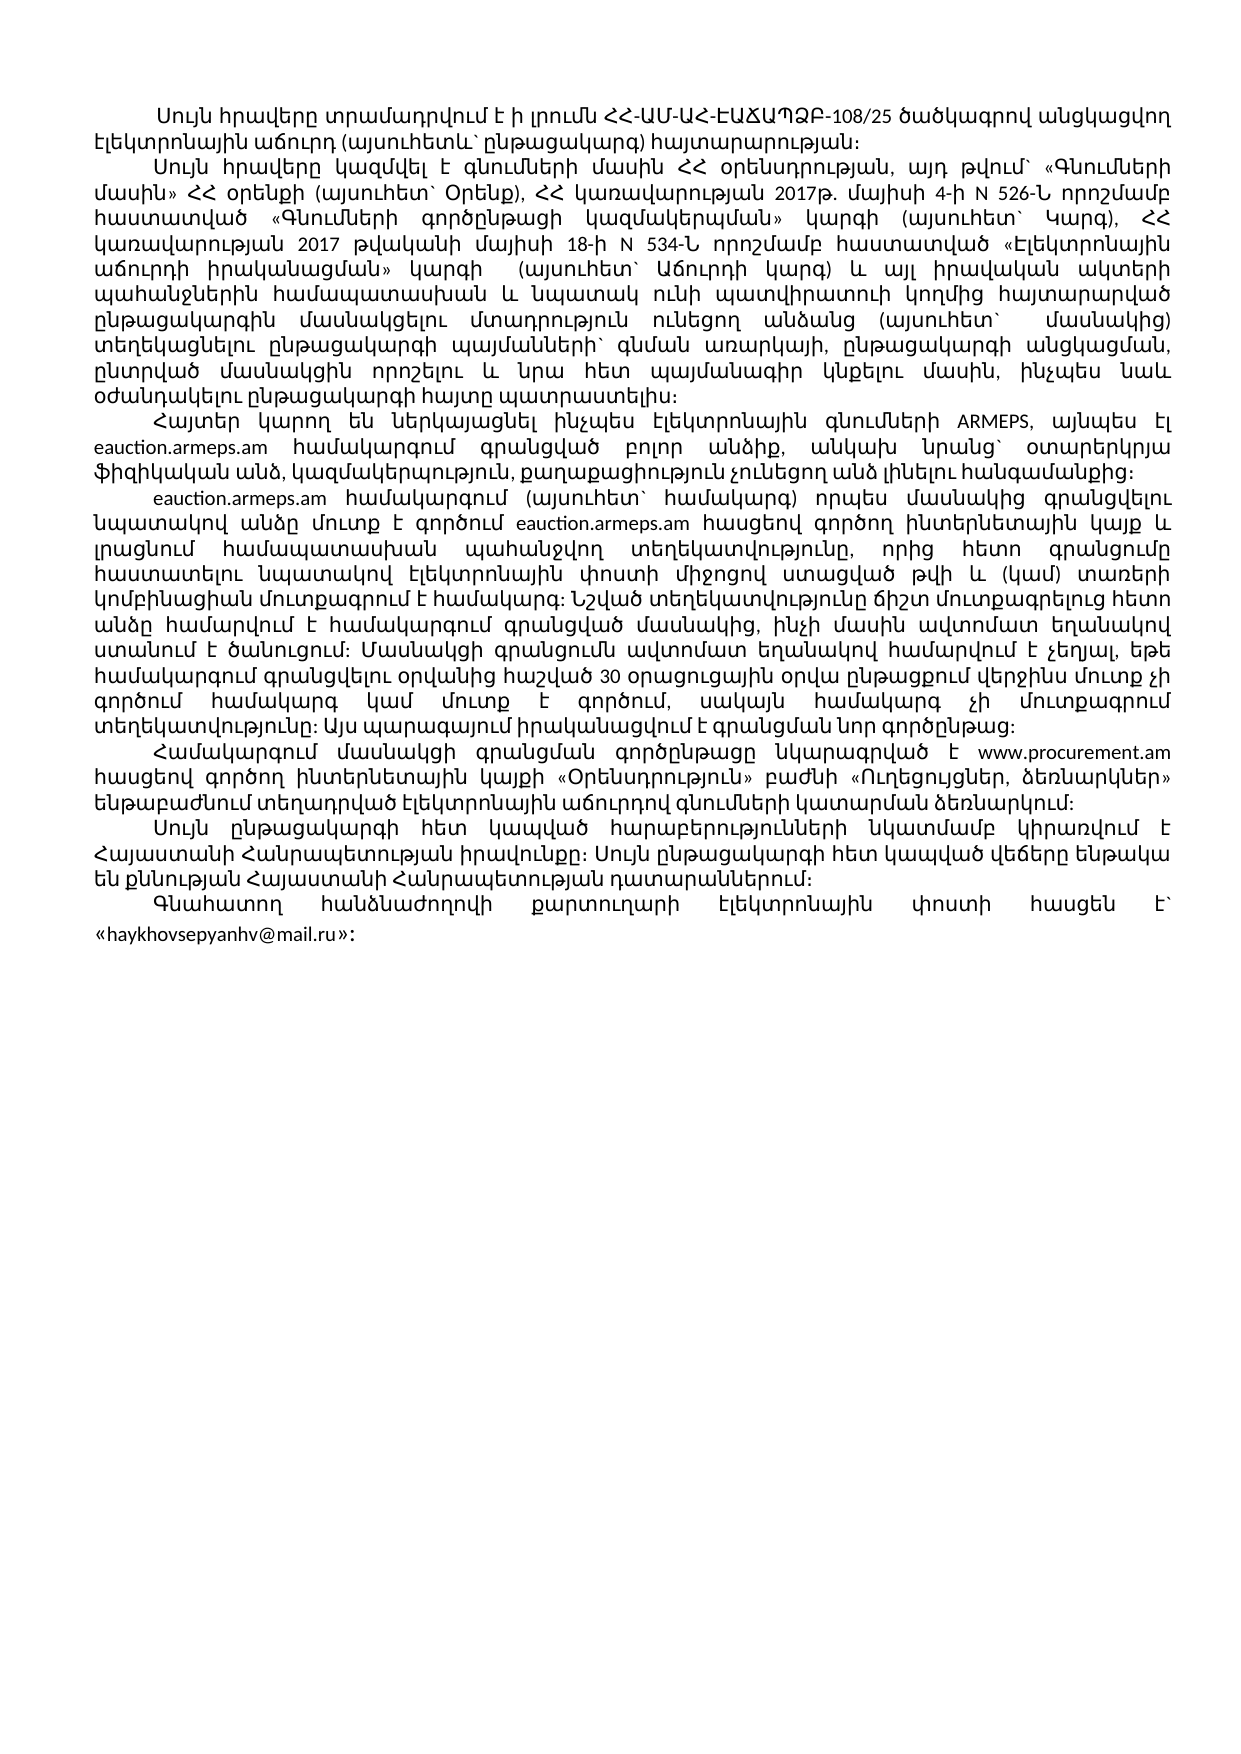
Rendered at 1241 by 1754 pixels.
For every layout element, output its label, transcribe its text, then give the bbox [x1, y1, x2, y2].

text Հայտեր կարող են ներկայացնել ինչպես էլեկտրոնային գնումների ARMEPS, այնպես էլ eauction.armeps.am համակարգում գրանցված բոլոր անձիք, անկախ նրանց` օտարերկրյա ֆիզիկական անձ, կազմակերպություն, քաղաքացիություն չունեցող անձ լինելու հանգամանքից։ [94, 409, 1171, 485]
text Սույն հրավերը կազմվել է գնումների մասին ՀՀ օրենսդրության, այդ թվում` «Գնումների մասին» ՀՀ օրենքի (այսուհետ` Օրենք), ՀՀ կառավարության 2017թ. մայիսի 4-ի N 526-Ն որոշմամբ հաստատված «Գնումների գործընթացի կազմակերպման» կարգի (այսուհետ` Կարգ), ՀՀ կառավարության 2017 թվականի մայիսի 18-ի N 534-Ն որոշմամբ հաստատված «Էլեկտրոնային աճուրդի իրականացման» կարգի (այսուհետ` Աճուրդի կարգ) և այլ իրավական ակտերի պահանջներին համապատասխան և նպատակ ունի պատվիրատուի կողմից հայտարարված ընթացակարգին մասնակցելու մտադրություն ունեցող անձանց (այսուհետ` մասնակից) տեղեկացնելու ընթացակարգի պայմանների` գնման առարկայի, ընթացակարգի անցկացման, ընտրված մասնակցին որոշելու և նրա հետ պայմանագիր կնքելու մասին, ինչպես նաև օժանդակելու ընթացակարգի հայտը պատրաստելիս։ [94, 154, 1171, 409]
text eauction.armeps.am համակարգում (այսուհետ` համակարգ) որպես մասնակից գրանցվելու նպատակով անձը մուտք է գործում eauction.armeps.am հասցեով գործող ինտերնետային կայք և լրացնում համապատասխան պահանջվող տեղեկատվությունը, որից հետո գրանցումը հաստատելու նպատակով էլեկտրոնային փոստի միջոցով ստացված թվի և (կամ) տառերի կոմբինացիան մուտքագրում է համակարգ: Նշված տեղեկատվությունը ճիշտ մուտքագրելուց հետո անձը համարվում է համակարգում գրանցված մասնակից, ինչի մասին ավտոմատ եղանակով ստանում է ծանուցում: Մասնակցի գրանցումն ավտոմատ եղանակով համարվում է չեղյալ, եթե համակարգում գրանցվելու օրվանից հաշված 30 օրացուցային օրվա ընթացքում վերջինս մուտք չի գործում համակարգ կամ մուտք է գործում, սակայն համակարգ չի մուտքագրում տեղեկատվությունը: Այս պարագայում իրականացվում է գրանցման նոր գործընթաց: [94, 485, 1171, 739]
text Սույն հրավերը տրամադրվում է ի լրումն ՀՀ-ԱՄ-ԱՀ-ԷԱՃԱՊՁԲ-108/25 ծածկագրով անցկացվող էլեկտրոնային աճուրդ (այսուհետև` ընթացակարգ) հայտարարության։ [94, 104, 1171, 154]
text Համակարգում մասնակցի գրանցման գործընթացը նկարագրված է www.procurement.am հասցեով գործող ինտերնետային կայքի «Օրենսդրություն» բաժնի «Ուղեցույցներ, ձեռնարկներ» ենթաբաժնում տեղադրված էլեկտրոնային աճուրդով գնումների կատարման ձեռնարկում: [94, 739, 1171, 815]
text Գնահատող հանձնաժողովի քարտուղարի էլեկտրոնային փոստի հասցեն է` «haykhovsepyanhv@mail.ru»: [94, 892, 1171, 948]
text Սույն ընթացակարգի հետ կապված հարաբերությունների նկատմամբ կիրառվում է Հայաստանի Հանրապետության իրավունքը։ Սույն ընթացակարգի հետ կապված վեճերը ենթակա են քննության Հայաստանի Հանրապետության դատարաններում։ [94, 815, 1171, 892]
